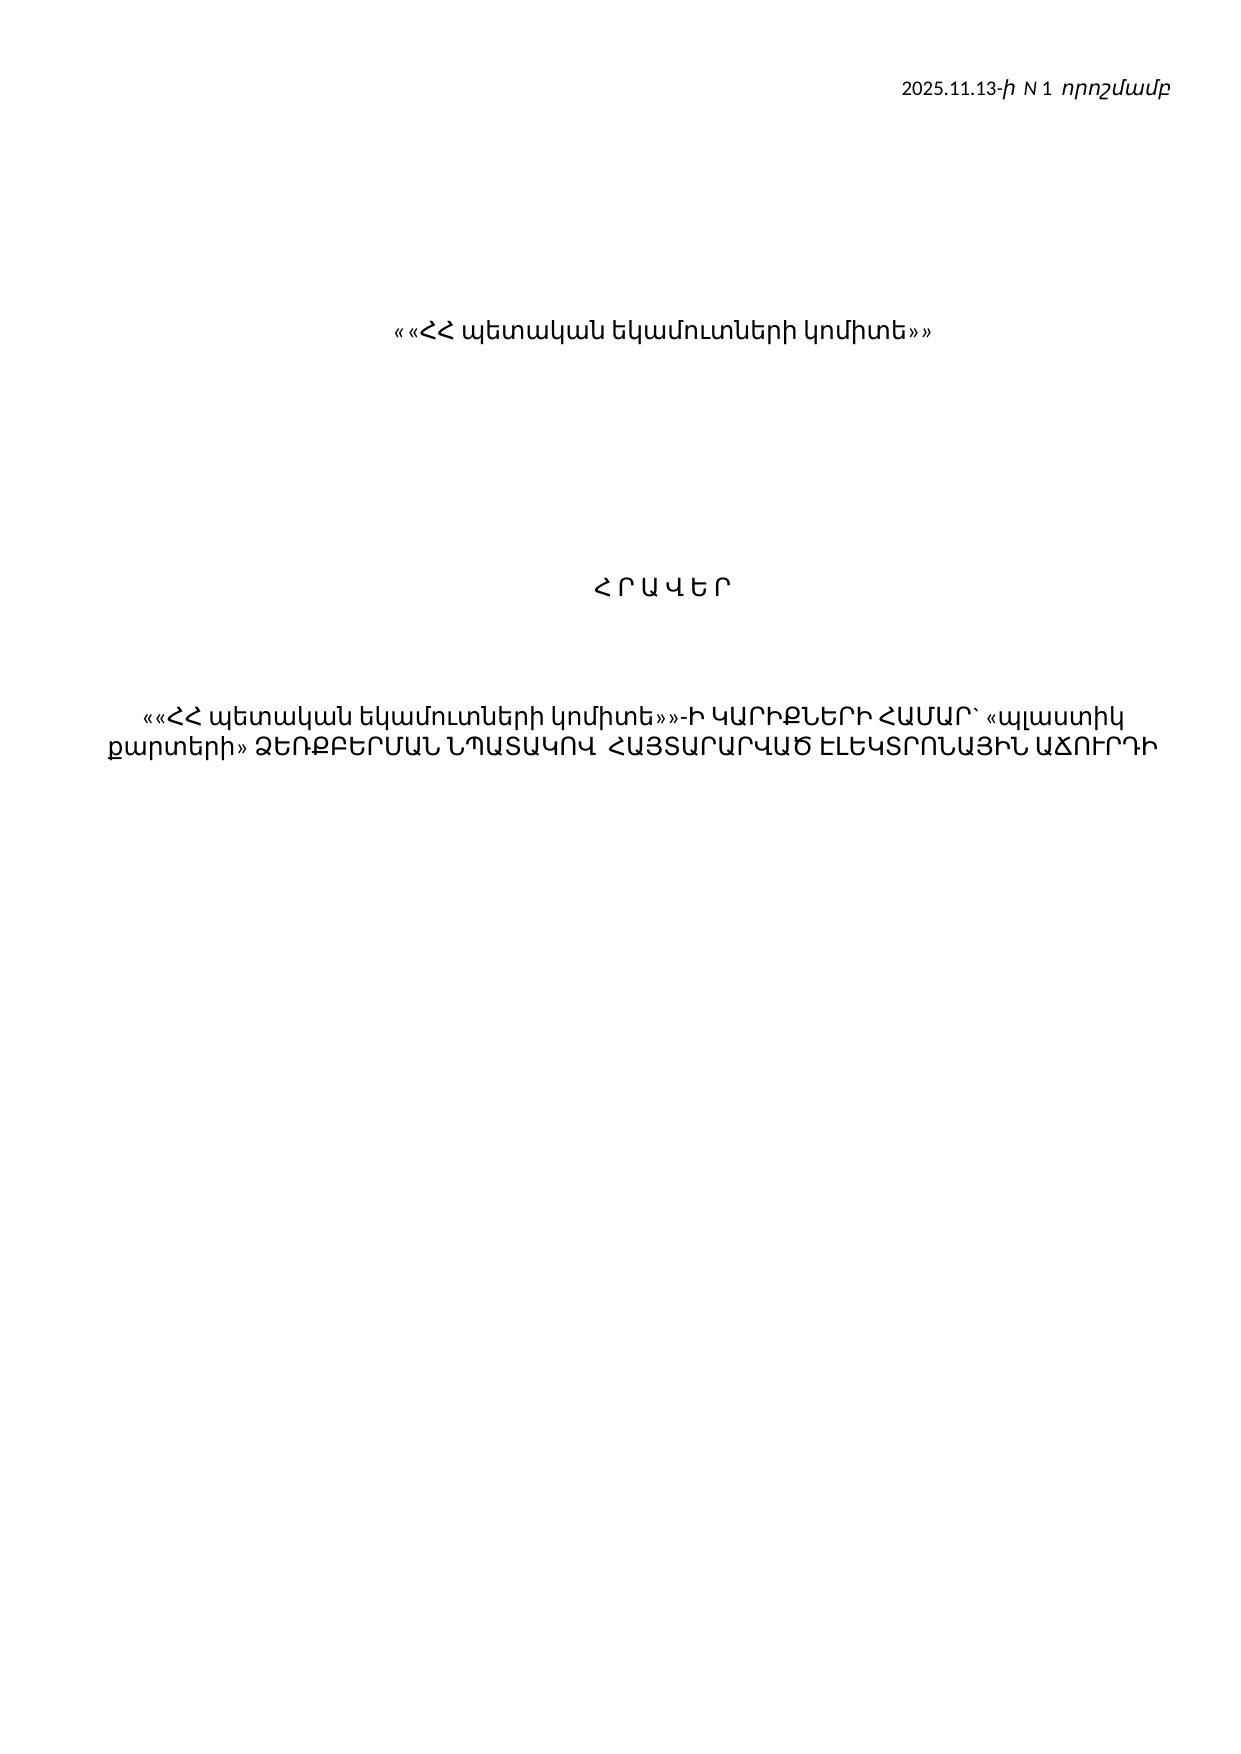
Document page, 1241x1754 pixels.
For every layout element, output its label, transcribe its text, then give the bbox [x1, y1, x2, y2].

text 2025.11.13 -ի N 1 որոշմամբ [94, 75, 1171, 100]
text ««ՀՀ պետական եկամուտների կոմիտե»»-Ի ԿԱՐԻՔՆԵՐԻ ՀԱՄԱՐ` «պլաստիկ քարտերի» ՁԵՌՔԲԵՐՄԱՆ ՆՊԱՏԱԿՈՎ ՀԱՅՏԱՐԱՐՎԱԾ ԷԼԵԿՏՐՈՆԱՅԻՆ ԱՃՈՒՐԴԻ [94, 701, 1172, 762]
text Հ Ր Ա Վ Ե Ր [94, 572, 1172, 602]
text « «ՀՀ պետական եկամուտների կոմիտե»» [94, 316, 1172, 346]
